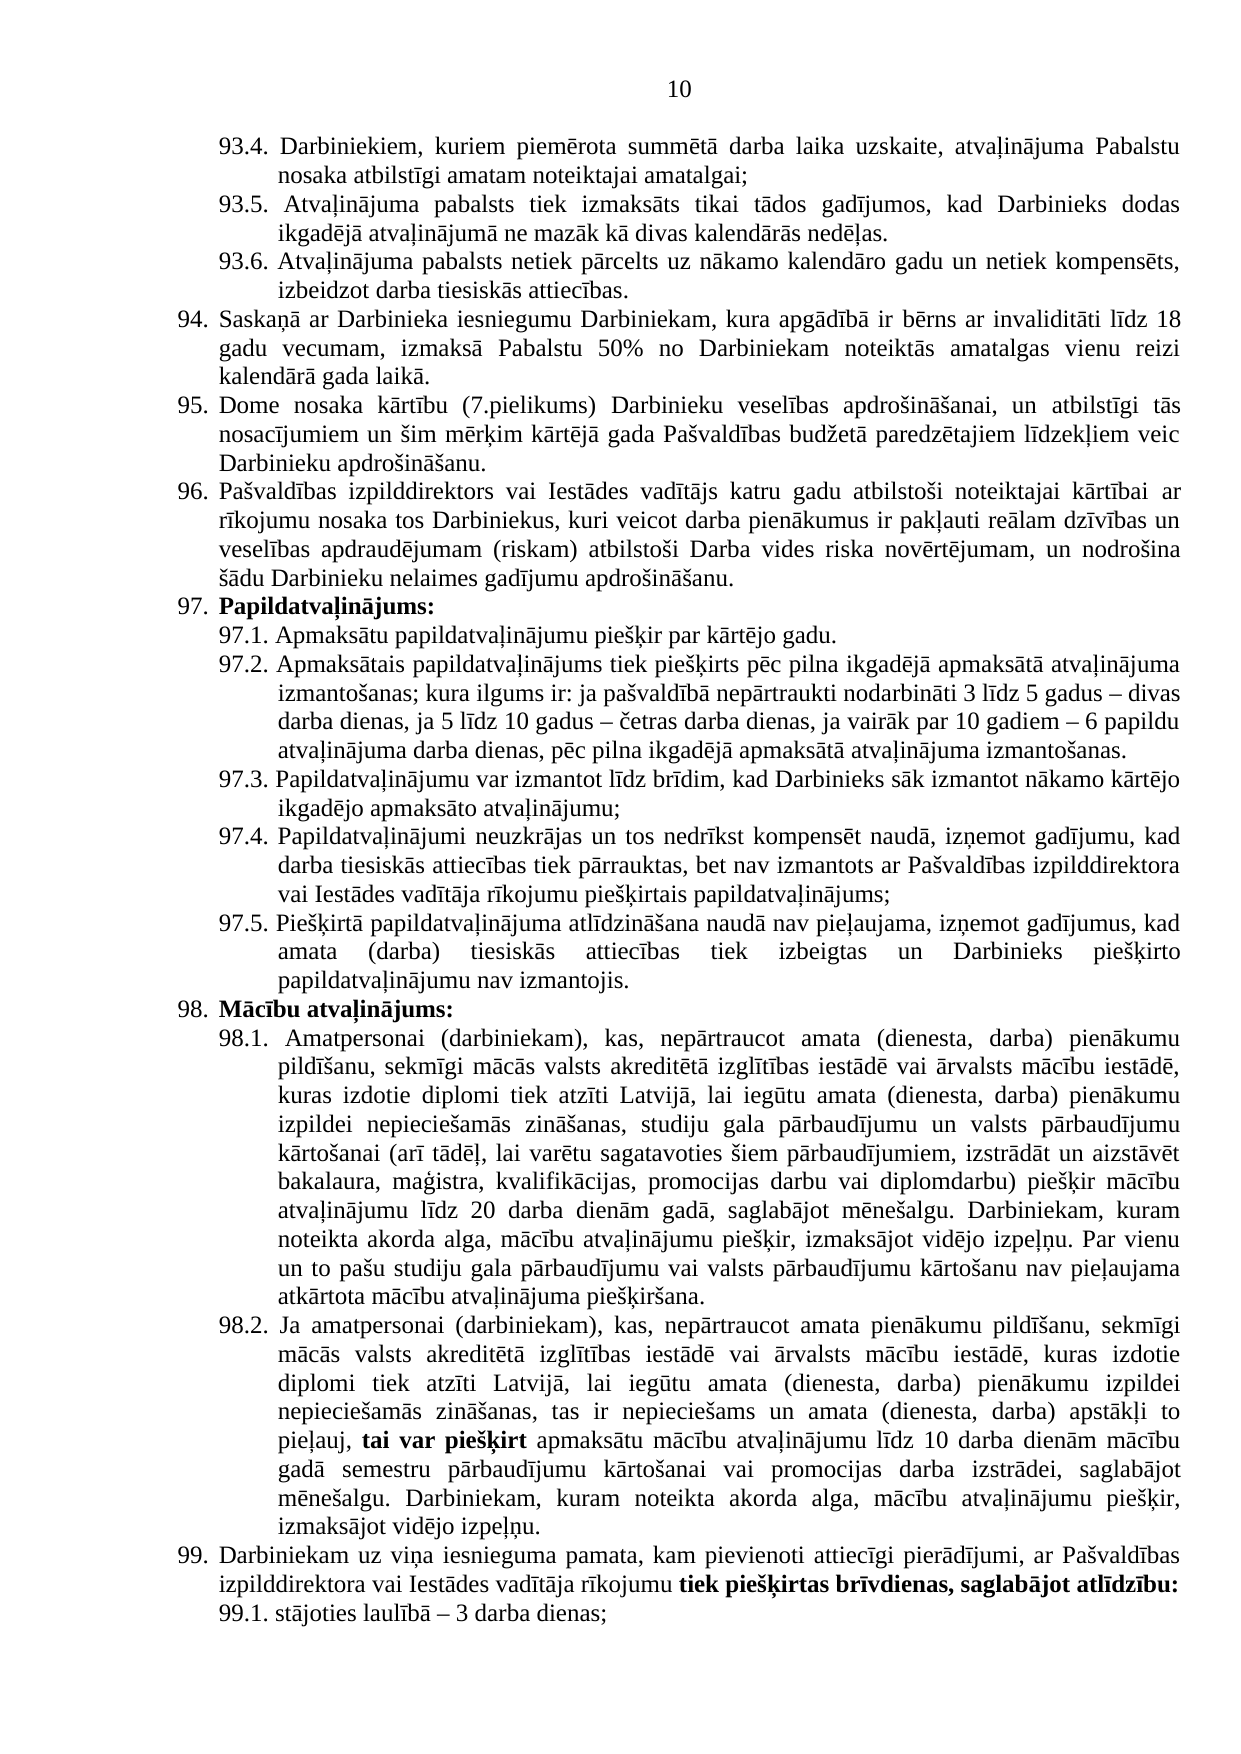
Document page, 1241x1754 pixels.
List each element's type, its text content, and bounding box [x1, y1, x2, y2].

text 93.5. Atvaļinājuma pabalsts tiek izmaksāts tikai tādos gadījumos, kad Darbinieks dodas ikgadējā atvaļinājumā ne mazāk kā divas kalendārās nedēļas. [218, 189, 1181, 246]
text 98.2. Ja amatpersonai (darbiniekam), kas, nepārtraucot amata pienākumu pildīšanu, sekmīgi mācās valsts akreditētā izglītības iestādē vai ārvalsts mācību iestādē, kuras izdotie diplomi tiek atzīti Latvijā, lai iegūtu amata (dienesta, darba) pienākumu izpildei nepieciešamās zināšanas, tas ir nepieciešams un amata (dienesta, darba) apstākļi to pieļauj, tai var piešķirt apmaksātu mācību atvaļinājumu līdz 10 darba dienām mācību gadā semestru pārbaudījumu kārtošanai vai promocijas darba izstrādei, saglabājot mēnešalgu. Darbiniekam, kuram noteikta akorda alga, mācību atvaļinājumu piešķir, izmaksājot vidējo izpeļņu. [218, 1310, 1181, 1540]
list Dome nosaka kārtību (7.pielikums) Darbinieku veselības apdrošināšanai, un atbilstīgi tās nosacījumiem un šim mērķim kārtējā gada Pašvaldības budžetā paredzētajiem līdzekļiem veic Darbinieku apdrošināšanu. [177, 390, 1181, 476]
text 97.3. Papildatvaļinājumu var izmantot līdz brīdim, kad Darbinieks sāk izmantot nākamo kārtējo ikgadējo apmaksāto atvaļinājumu; [218, 764, 1181, 821]
text 97.2. Apmaksātais papildatvaļinājums tiek piešķirts pēc pilna ikgadējā apmaksātā atvaļinājuma izmantošanas; kura ilgums ir: ja pašvaldībā nepārtraukti nodarbināti 3 līdz 5 gadus – divas darba dienas, ja 5 līdz 10 gadus – četras darba dienas, ja vairāk par 10 gadiem – 6 papildu atvaļinājuma darba dienas, pēc pilna ikgadējā apmaksātā atvaļinājuma izmantošanas. [218, 649, 1181, 764]
list Papildatvaļinājums: [177, 591, 1181, 620]
list Pašvaldības izpilddirektors vai Iestādes vadītājs katru gadu atbilstoši noteiktajai kārtībai ar rīkojumu nosaka tos Darbiniekus, kuri veicot darba pienākumus ir pakļauti reālam dzīvības un veselības apdraudējumam (riskam) atbilstoši Darba vides riska novērtējumam, un nodrošina šādu Darbinieku nelaimes gadījumu apdrošināšanu. [177, 476, 1181, 591]
text 93.6. Atvaļinājuma pabalsts netiek pārcelts uz nākamo kalendāro gadu un netiek kompensēts, izbeidzot darba tiesiskās attiecības. [218, 246, 1181, 304]
text 99.1. stājoties laulībā – 3 darba dienas; [218, 1598, 1181, 1626]
list Saskaņā ar Darbinieka iesniegumu Darbiniekam, kura apgādībā ir bērns ar invaliditāti līdz 18 gadu vecumam, izmaksā Pabalstu 50% no Darbiniekam noteiktās amatalgas vienu reizi kalendārā gada laikā. [177, 304, 1181, 390]
text 98.1. Amatpersonai (darbiniekam), kas, nepārtraucot amata (dienesta, darba) pienākumu pildīšanu, sekmīgi mācās valsts akreditētā izglītības iestādē vai ārvalsts mācību iestādē, kuras izdotie diplomi tiek atzīti Latvijā, lai iegūtu amata (dienesta, darba) pienākumu izpildei nepieciešamās zināšanas, studiju gala pārbaudījumu un valsts pārbaudījumu kārtošanai (arī tādēļ, lai varētu sagatavoties šiem pārbaudījumiem, izstrādāt un aizstāvēt bakalaura, maģistra, kvalifikācijas, promocijas darbu vai diplomdarbu) piešķir mācību atvaļinājumu līdz 20 darba dienām gadā, saglabājot mēnešalgu. Darbiniekam, kuram noteikta akorda alga, mācību atvaļinājumu piešķir, izmaksājot vidējo izpeļņu. Par vienu un to pašu studiju gala pārbaudījumu vai valsts pārbaudījumu kārtošanu nav pieļaujama atkārtota mācību atvaļinājuma piešķiršana. [218, 1023, 1181, 1310]
text 97.5. Piešķirtā papildatvaļinājuma atlīdzināšana naudā nav pieļaujama, izņemot gadījumus, kad amata (darba) tiesiskās attiecības tiek izbeigtas un Darbinieks piešķirto papildatvaļinājumu nav izmantojis. [218, 908, 1181, 994]
list Mācību atvaļinājums: [177, 994, 1181, 1023]
text 97.4. Papildatvaļinājumi neuzkrājas un tos nedrīkst kompensēt naudā, izņemot gadījumu, kad darba tiesiskās attiecības tiek pārrauktas, bet nav izmantots ar Pašvaldības izpilddirektora vai Iestādes vadītāja rīkojumu piešķirtais papildatvaļinājums; [218, 821, 1181, 908]
text 97.1. Apmaksātu papildatvaļinājumu piešķir par kārtējo gadu. [218, 620, 1181, 649]
list Darbiniekam uz viņa iesnieguma pamata, kam pievienoti attiecīgi pierādījumi, ar Pašvaldības izpilddirektora vai Iestādes vadītāja rīkojumu tiek piešķirtas brīvdienas, saglabājot atlīdzību: [177, 1540, 1181, 1598]
text 93.4. Darbiniekiem, kuriem piemērota summētā darba laika uzskaite, atvaļinājuma Pabalstu nosaka atbilstīgi amatam noteiktajai amatalgai; [218, 131, 1181, 189]
